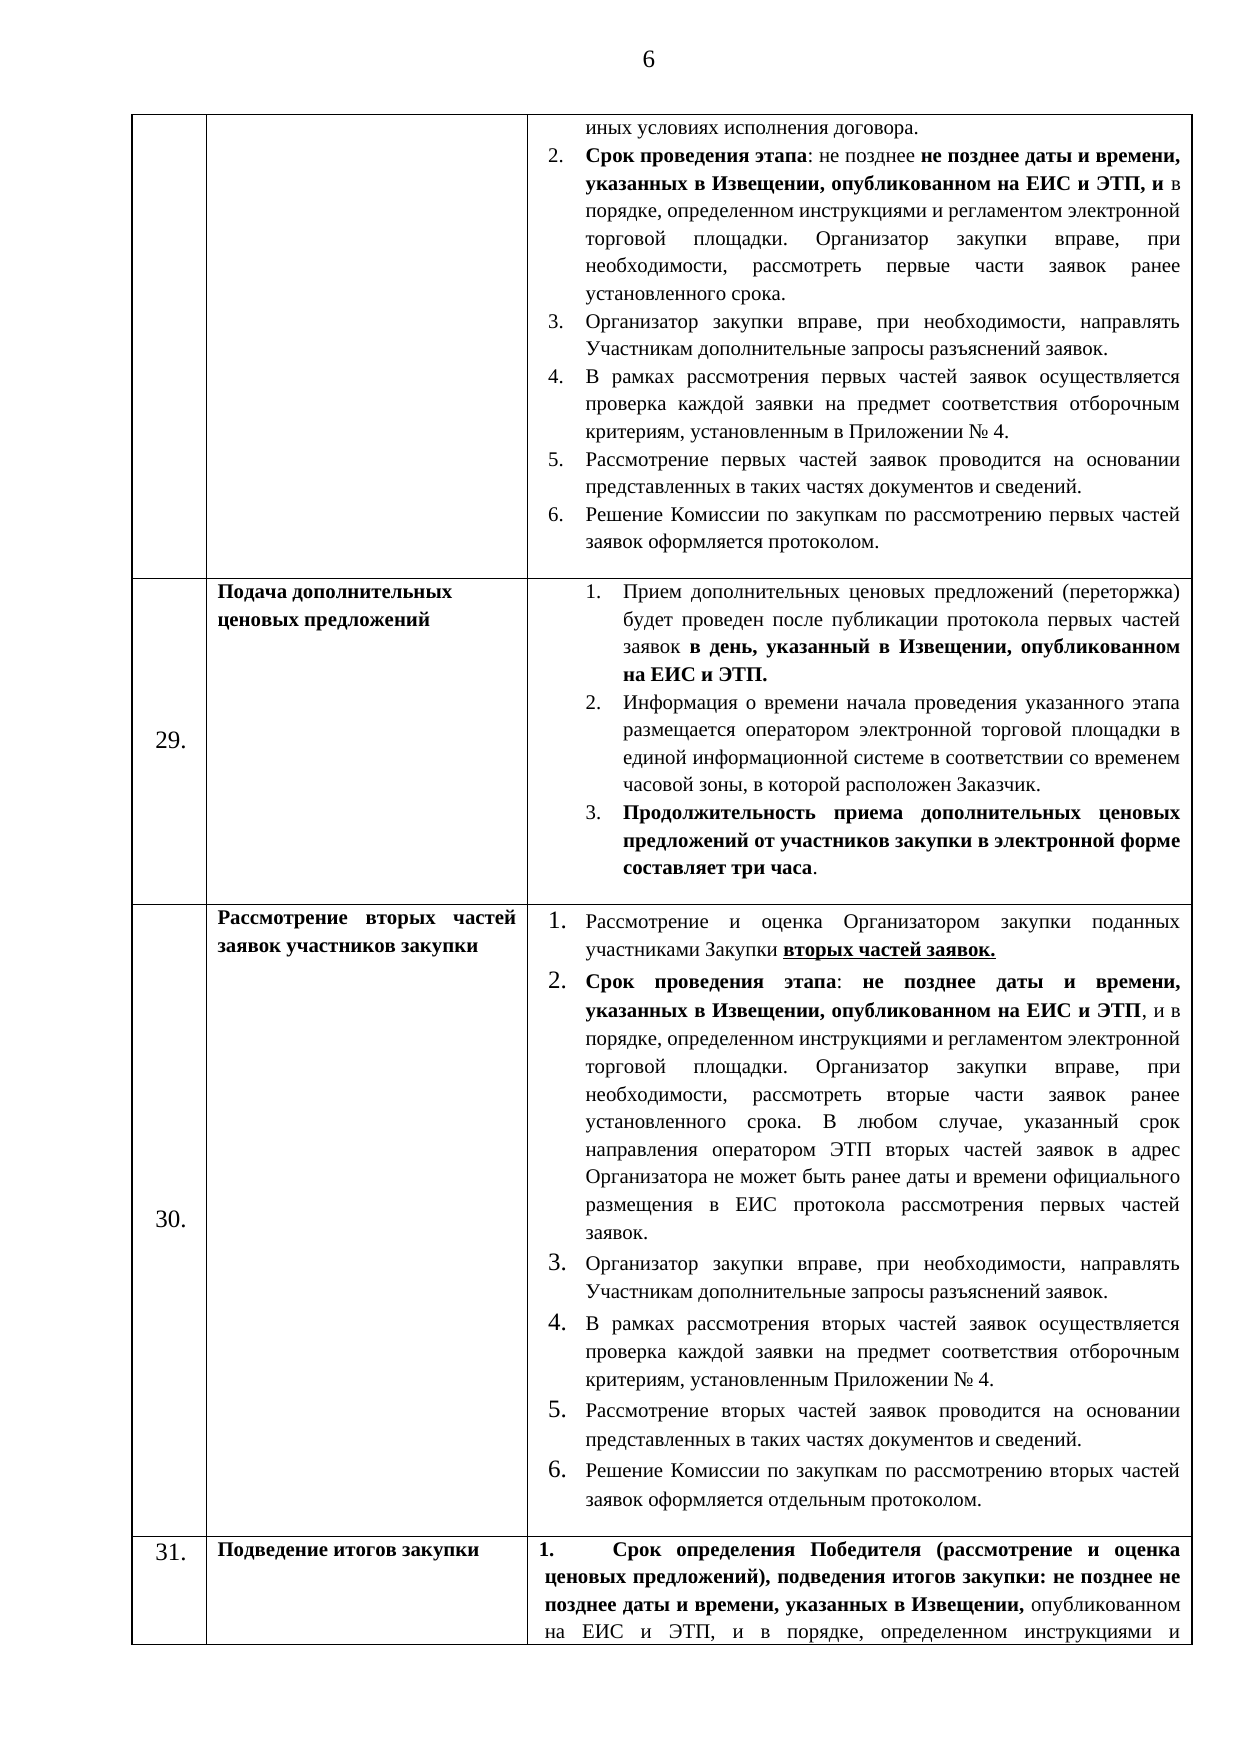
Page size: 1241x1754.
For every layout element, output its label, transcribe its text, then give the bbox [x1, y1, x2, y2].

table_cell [207, 115, 527, 578]
table_cell [133, 579, 206, 904]
table_cell Подача дополнительных ценовых предложений [207, 579, 527, 904]
table_cell [133, 905, 206, 1536]
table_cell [207, 1537, 527, 1643]
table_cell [528, 1537, 1191, 1643]
table_cell Рассмотрение вторых частей заявок участников закупки [207, 905, 527, 1536]
table_cell Рассмотрение и оценка Организатором закупки поданных участниками Закупки вторых частей заявок. Срок проведения этапа: не позднее даты и времени, указанных в Извещении, опубликованном на ЕИС и ЭТП, и в порядке, определенном инструкциями и регламентом электронной торговой площадки. Организатор закупки вправе, при необходимости, рассмотреть вторые части заявок ранее установленного срока. В любом случае, указанный срок направления оператором ЭТП вторых частей заявок в адрес Организатора не может быть ранее даты и времени официального размещения в ЕИС протокола рассмотрения первых частей заявок. Организатор закупки вправе, при необходимости, направлять Участникам дополнительные запросы разъяснений заявок. В рамках рассмотрения вторых частей заявок осуществляется проверка каждой заявки на предмет соответствия отборочным критериям, установленным Приложении № 4. Рассмотрение вторых частей заявок проводится на основании представленных в таких частях документов и сведений. Решение Комиссии по закупкам по рассмотрению вторых частей заявок оформляется отдельным протоколом. [528, 905, 1191, 1536]
table_cell Прием дополнительных ценовых предложений (переторжка) будет проведен после публикации протокола первых частей заявок в день, указанный в Извещении, опубликованном на ЕИС и ЭТП. Информация о времени начала проведения указанного этапа размещается оператором электронной торговой площадки в единой информационной системе в соответствии со временем часовой зоны, в которой расположен Заказчик. Продолжительность приема дополнительных ценовых предложений от участников закупки в электронной форме составляет три часа. [528, 579, 1191, 904]
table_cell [528, 115, 1191, 578]
table_cell [133, 115, 206, 578]
table_cell [133, 1537, 206, 1643]
